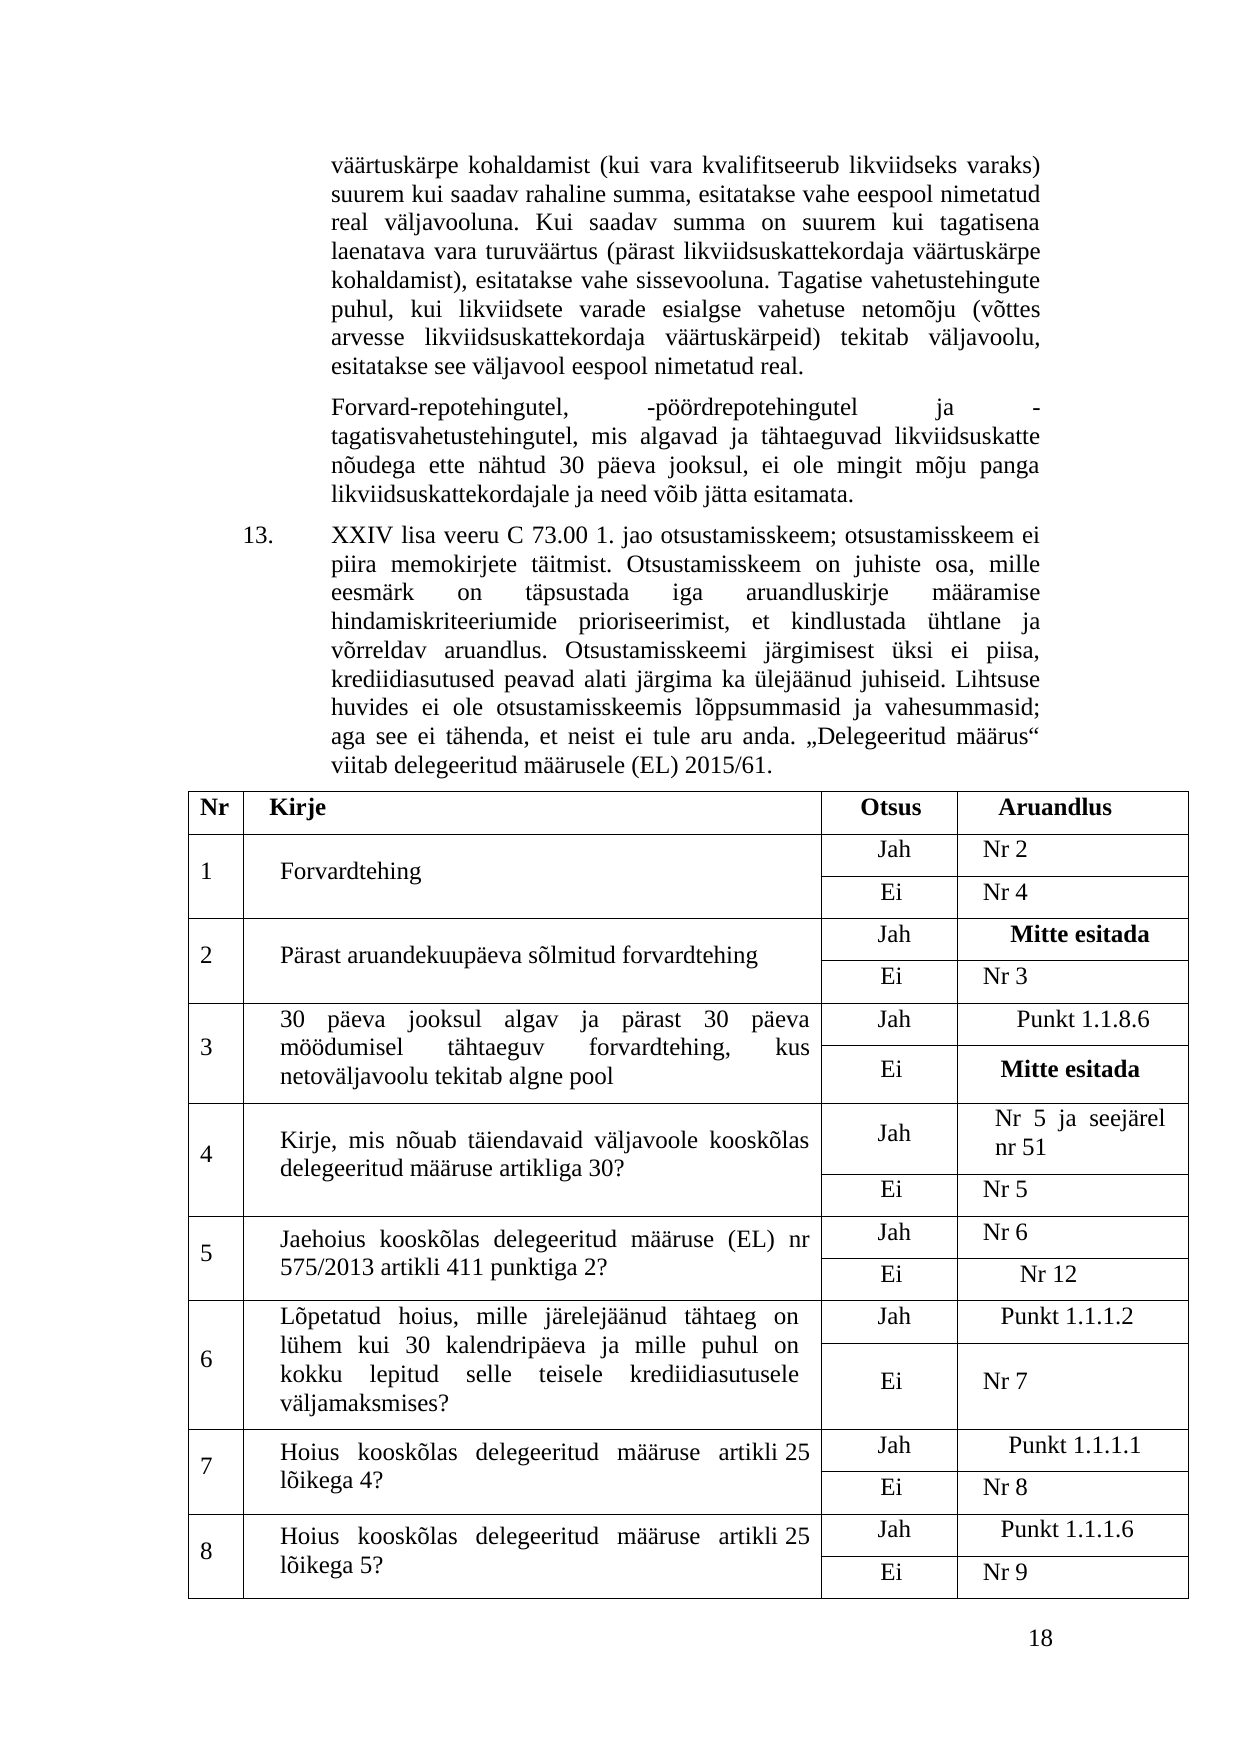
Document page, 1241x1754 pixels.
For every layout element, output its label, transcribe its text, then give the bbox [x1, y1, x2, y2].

table_cell 8 [189, 1515, 243, 1598]
table_cell Jah [822, 1004, 957, 1045]
table_cell Kirje, mis nõuab täiendavaid väljavoole kooskõlas delegeeritud määruse artikliga 30? [244, 1104, 821, 1216]
table_cell Hoius kooskõlas delegeeritud määruse artikli 25 lõikega 5? [244, 1515, 821, 1598]
table_cell Jah [822, 1217, 957, 1258]
table_cell Ei [822, 1046, 957, 1102]
table_cell Ei [822, 1175, 957, 1216]
table_cell Nr 9 [958, 1557, 1188, 1598]
table_cell Jah [822, 1515, 957, 1556]
table_cell Jaehoius kooskõlas delegeeritud määruse (EL) nr 575/2013 artikli 411 punktiga 2? [244, 1217, 821, 1300]
table_cell Hoius kooskõlas delegeeritud määruse artikli 25 lõikega 4? [244, 1430, 821, 1513]
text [242, 150, 1041, 380]
table_cell 30 päeva jooksul algav ja pärast 30 päeva möödumisel tähtaeguv forvardtehing, kus netoväljavoolu tekitab algne pool [244, 1004, 821, 1102]
table_header Nr [189, 792, 243, 833]
table_cell Punkt 1.1.1.1 [958, 1430, 1188, 1471]
table_cell Ei [822, 877, 957, 918]
table_cell 2 [189, 919, 243, 1003]
table_cell Jah [822, 1430, 957, 1471]
table_cell 4 [189, 1104, 243, 1216]
table_cell Punkt 1.1.1.2 [958, 1301, 1188, 1343]
table_cell Jah [822, 1104, 957, 1173]
table_cell Mitte esitada [958, 1046, 1188, 1102]
table_cell Nr 12 [958, 1259, 1188, 1300]
table_cell Nr 8 [958, 1472, 1188, 1513]
table_cell Pärast aruandekuupäeva sõlmitud forvardtehing [244, 919, 821, 1003]
table_header Otsus [822, 792, 957, 833]
table_cell Ei [822, 1344, 957, 1429]
table_cell Ei [822, 1472, 957, 1513]
table_cell Nr 4 [958, 877, 1188, 918]
table_cell Punkt 1.1.8.6 [958, 1004, 1188, 1045]
table_cell 6 [189, 1301, 243, 1429]
table_cell Ei [822, 1557, 957, 1598]
table_cell Lõpetatud hoius, mille järelejäänud tähtaeg on lühem kui 30 kalendripäeva ja mille puhul on kokku lepitud selle teisele krediidiasutusele väljamaksmises? [244, 1301, 821, 1429]
table_cell 1 [189, 835, 243, 918]
table_cell Nr 2 [958, 835, 1188, 876]
table_header Aruandlus [958, 792, 1188, 833]
table_cell Punkt 1.1.1.6 [958, 1515, 1188, 1556]
table_header Kirje [244, 792, 821, 833]
table_cell 5 [189, 1217, 243, 1300]
table_cell Jah [822, 1301, 957, 1343]
text 13. XXIV lisa veeru C 73.00 1. jao otsustamisskeem; otsustamisskeem ei piira memokirjete täitmist. Otsustamisskeem on juhiste osa, mille eesmärk on täpsustada iga aruandluskirje määramise hindamiskriteeriumide prioriseerimist, et kindlustada ühtlane ja võrreldav aruandlus. Otsustamisskeemi järgimisest üksi ei piisa, krediidiasutused peavad alati järgima ka ülejäänud juhiseid. Lihtsuse huvides ei ole otsustamisskeemis lõppsummasid ja vahesummasid; aga see ei tähenda, et neist ei tule aru anda. „Delegeeritud määrus“ viitab delegeeritud määrusele (EL) 2015/61. [242, 520, 1041, 779]
text Forvard-repotehingutel, -pöördrepotehingutel ja -tagatisvahetustehingutel, mis algavad ja tähtaeguvad likviidsuskatte nõudega ette nähtud 30 päeva jooksul, ei ole mingit mõju panga likviidsuskattekordajale ja need võib jätta esitamata. [331, 392, 1041, 507]
table_cell Jah [822, 835, 957, 876]
table_cell Nr 3 [958, 961, 1188, 1003]
table_cell Ei [822, 961, 957, 1003]
table_cell Jah [822, 919, 957, 960]
table_cell 7 [189, 1430, 243, 1513]
table_cell Ei [822, 1259, 957, 1300]
table_cell Nr 5 ja seejärel nr 51 [958, 1104, 1188, 1173]
table_cell Nr 6 [958, 1217, 1188, 1258]
table_cell 3 [189, 1004, 243, 1102]
table_cell Forvardtehing [244, 835, 821, 918]
table_cell Nr 5 [958, 1175, 1188, 1216]
table_cell Nr 7 [958, 1344, 1188, 1429]
table_cell Mitte esitada [958, 919, 1188, 960]
